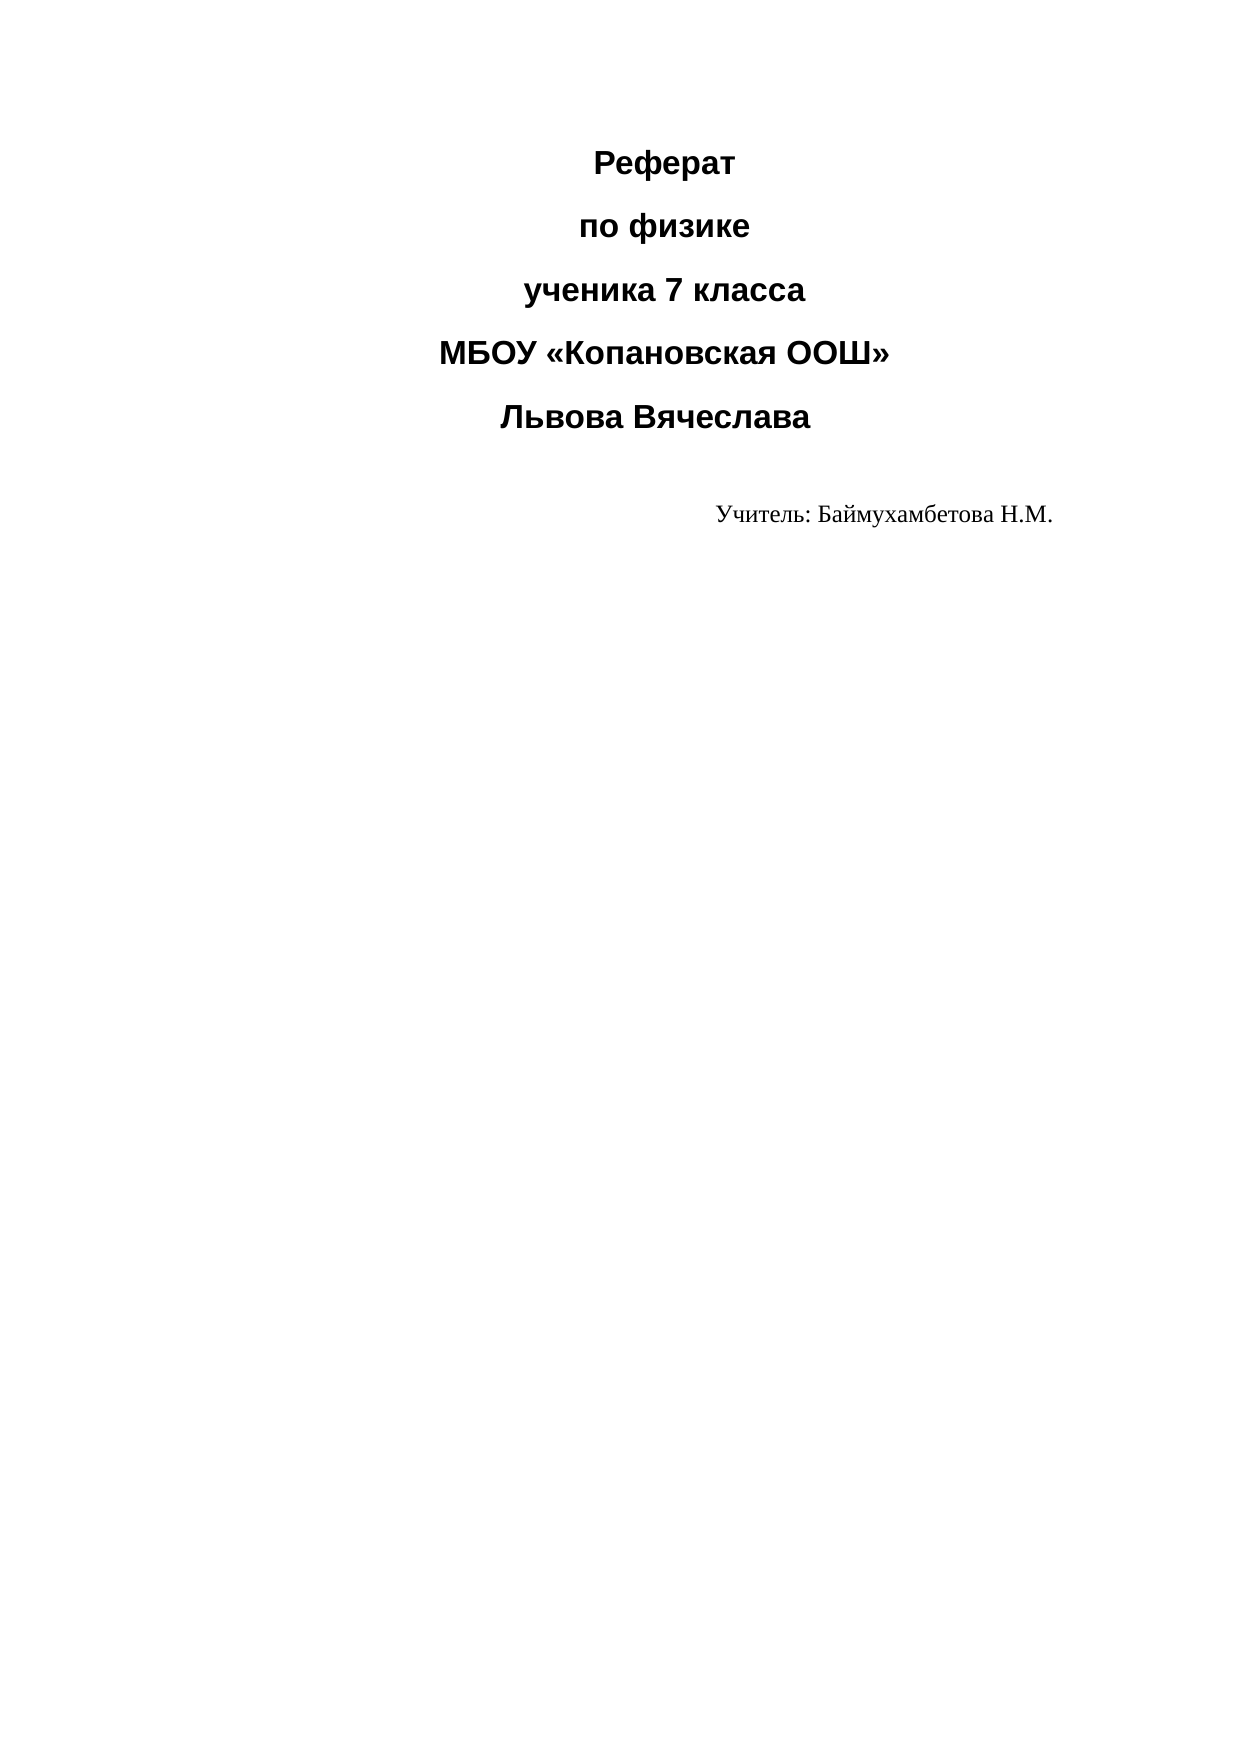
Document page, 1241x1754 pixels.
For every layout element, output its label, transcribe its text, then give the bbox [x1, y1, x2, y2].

subtitle Львова Вячеслава [177, 397, 1152, 435]
subtitle по физике [177, 207, 1152, 245]
text Учитель: Баймухамбетова Н.М. [177, 499, 1152, 528]
subtitle ученика 7 класса [177, 270, 1152, 308]
subtitle Реферат [177, 143, 1152, 182]
subtitle МБОУ «Копановская ООШ» [177, 333, 1152, 372]
